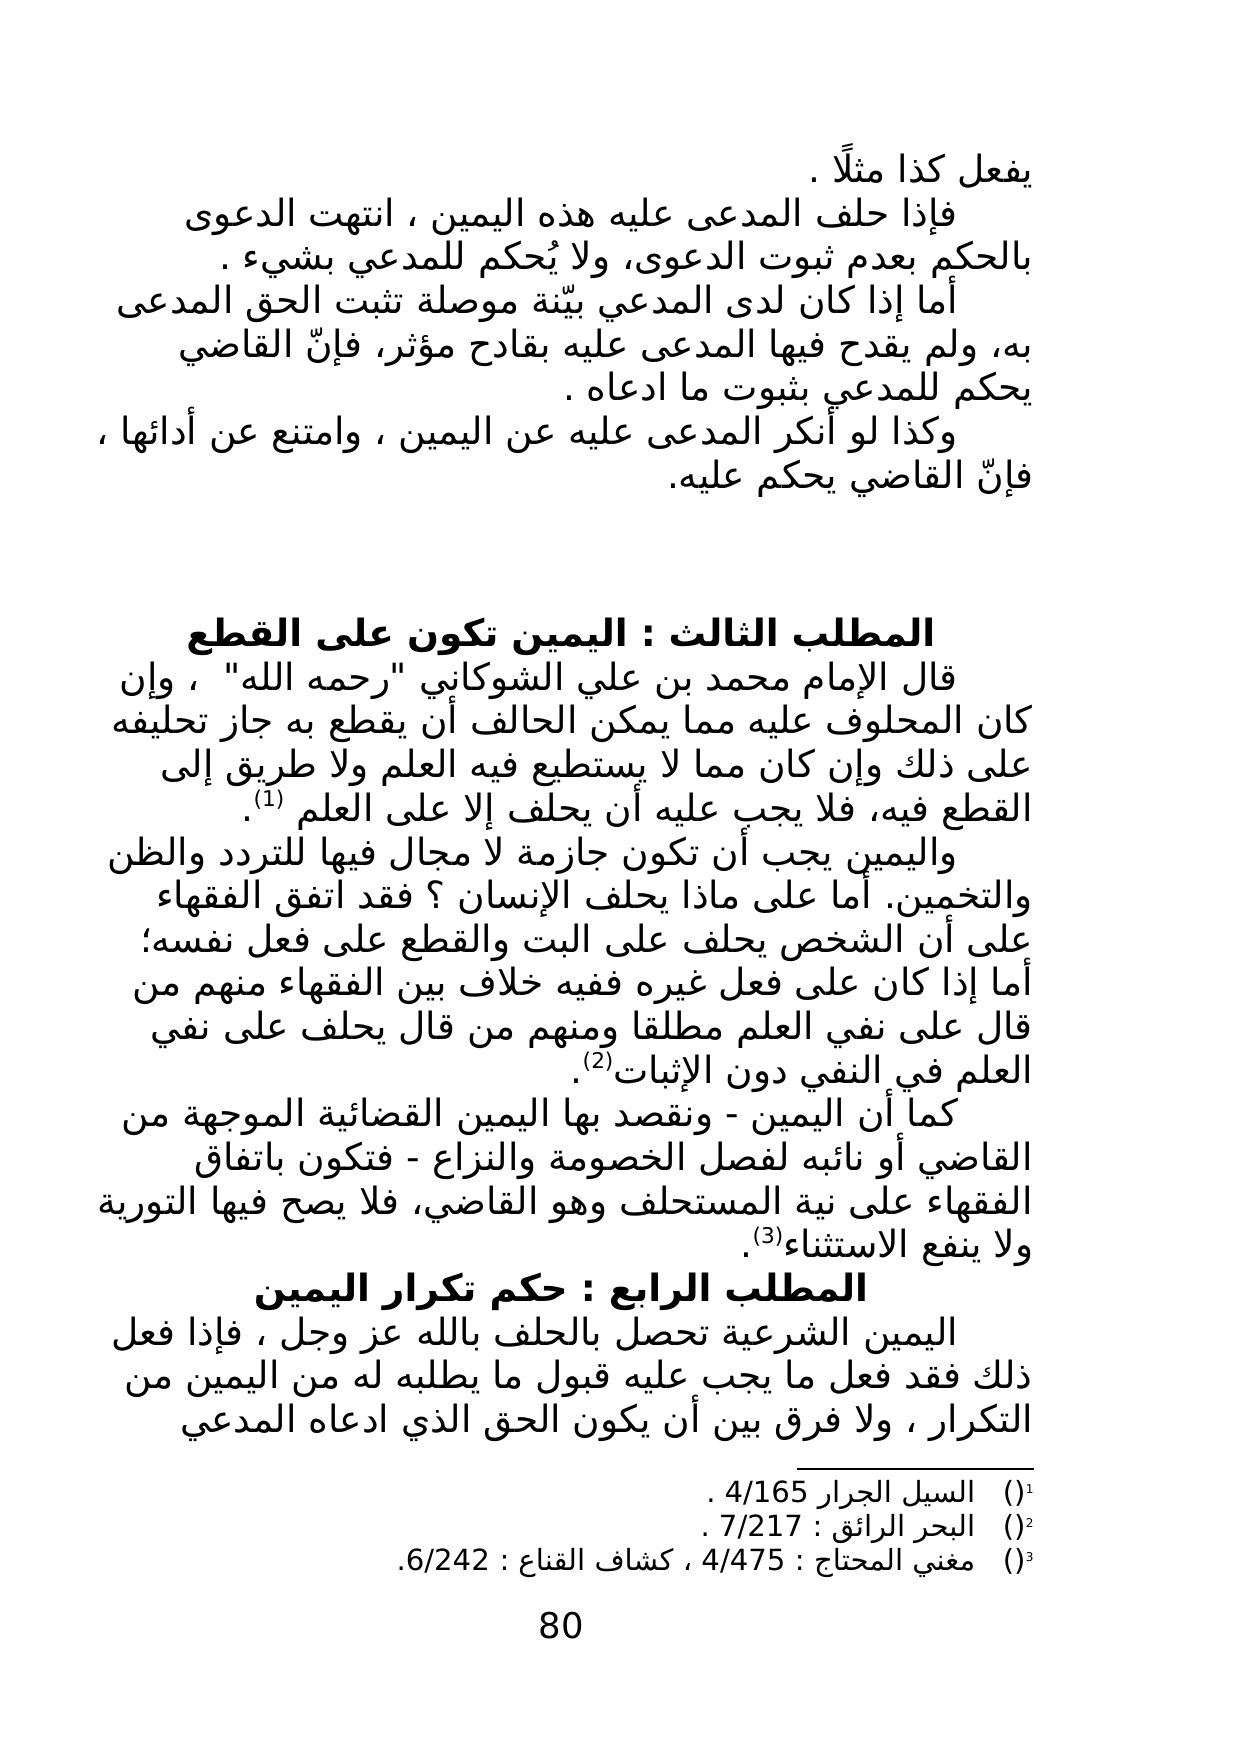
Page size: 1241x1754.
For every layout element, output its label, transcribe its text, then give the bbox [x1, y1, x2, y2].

text قال الإمام محمد بن علي الشوكاني "رحمه الله" ، وإن كان المحلوف عليه مما يمكن الحالف أن يقطع به جاز تحليفه على ذلك وإن كان مما لا يستطيع فيه العلم ولا طريق إلى القطع فيه، فلا يجب عليه أن يحلف إلا على العلم (). [89, 656, 1033, 830]
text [89, 1310, 1033, 1441]
text وكذا لو أنكر المدعى عليه عن اليمين ، وامتنع عن أدائها ، فإنّ القاضي يحكم عليه. [89, 409, 1033, 497]
text المطلب الرابع : حكم تكرار اليمين [89, 1267, 1033, 1310]
text المطلب الثالث : اليمين تكون على القطع [89, 612, 1033, 656]
text فإذا حلف المدعى عليه هذه اليمين ، انتهت الدعوى بالحكم بعدم ثبوت الدعوى، ولا يُحكم للمدعي بشيء . [89, 191, 1033, 279]
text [89, 148, 1033, 191]
text كما أن اليمين - ونقصد بها اليمين القضائية الموجهة من القاضي أو نائبه لفصل الخصومة والنزاع - فتكون باتفاق الفقهاء على نية المستحلف وهو القاضي، فلا يصح فيها التورية ولا ينفع الاستثناء(). [89, 1092, 1033, 1267]
text واليمين يجب أن تكون جازمة لا مجال فيها للتردد والظن والتخمين. أما على ماذا يحلف الإنسان ؟ فقد اتفق الفقهاء على أن الشخص يحلف على البت والقطع على فعل نفسه؛ أما إذا كان على فعل غيره ففيه خلاف بين الفقهاء منهم من قال على نفي العلم مطلقا ومنهم من قال يحلف على نفي العلم في النفي دون الإثبات(). [89, 830, 1033, 1092]
text أما إذا كان لدى المدعي بيّنة موصلة تثبت الحق المدعى به، ولم يقدح فيها المدعى عليه بقادح مؤثر، فإنّ القاضي يحكم للمدعي بثبوت ما ادعاه . [89, 279, 1033, 409]
